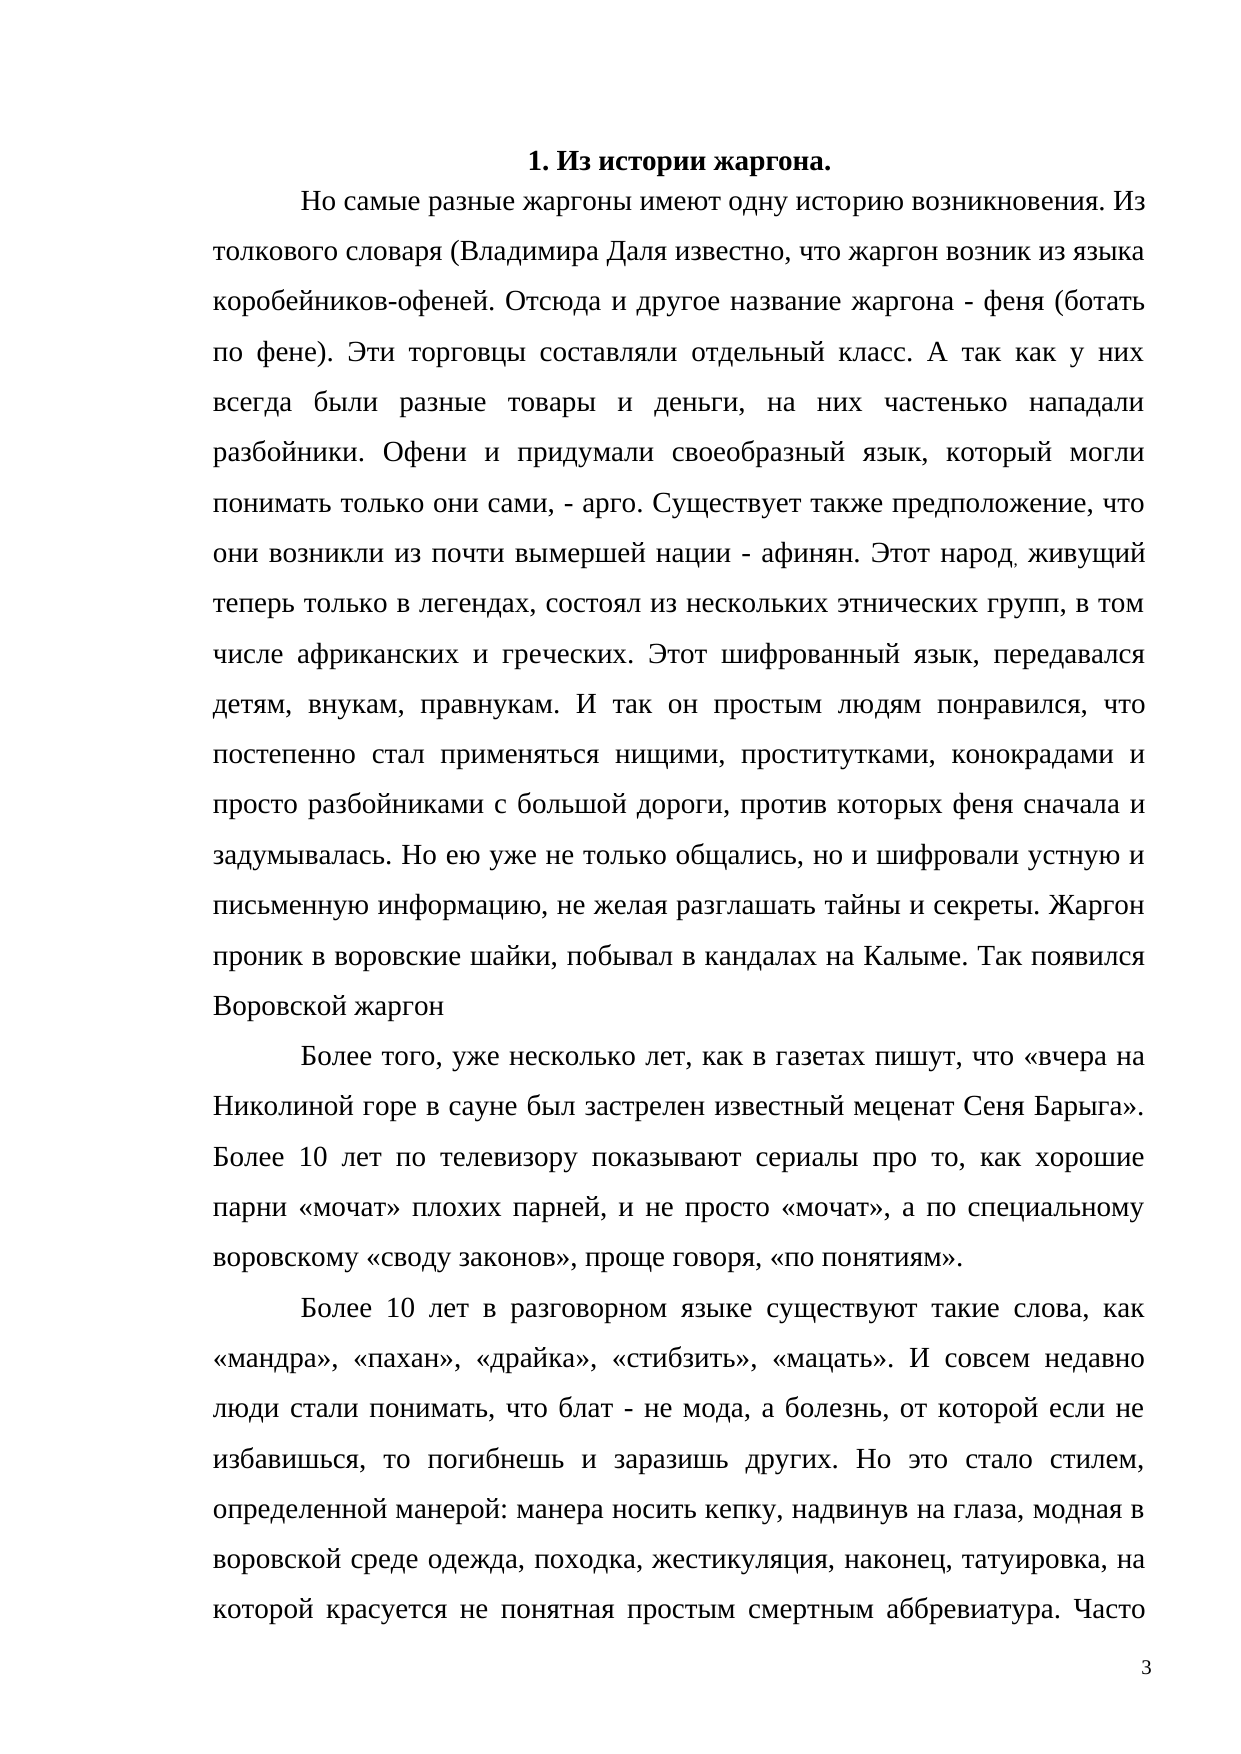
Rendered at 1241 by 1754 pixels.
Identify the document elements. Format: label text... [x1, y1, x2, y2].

text Но самые разные жаргоны имеют одну историю возникновения. Из толкового словаря (Владимира Даля известно, что жаргон возник из языка коробейников-офеней. Отсюда и другое название жаргона - феня (ботать по фене). Эти торговцы составляли отдельный класс. А так как у них всегда были разные товары и деньги, на них частенько нападали разбойники. Офени и придумали своеобразный язык, который могли понимать только они сами, - арго. Существует также предположение, что они возникли из почти вымершей нации - афинян. Этот народ, живущий теперь только в легендах, состоял из нескольких этнических групп, в том числе африканских и греческих. Этот шифрованный язык, передавался детям, внукам, правнукам. И так он простым людям понравился, что постепенно стал применяться нищими, проститутками, конокрадами и просто разбойниками с большой дороги, против которых феня сначала и задумывалась. Но ею уже не только общались, но и шифровали устную и письменную информацию, не желая разглашать тайны и секреты. Жаргон проник в воровские шайки, побывал в кандалах на Калыме. Так появился Воровской жаргон [213, 183, 1146, 1021]
subtitle 1. Из истории жаргона. [207, 143, 1152, 177]
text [213, 1290, 1146, 1625]
text Более того, уже несколько лет, как в газетах пишут, что «вчера на Николиной горе в сауне был застрелен известный меценат Сеня Барыга». Более 10 лет по телевизору показывают сериалы про то, как хорошие парни «мочат» плохих парней, и не просто «мочат», а по специальному воровскому «своду законов», проще говоря, «по понятиям». [213, 1038, 1146, 1273]
